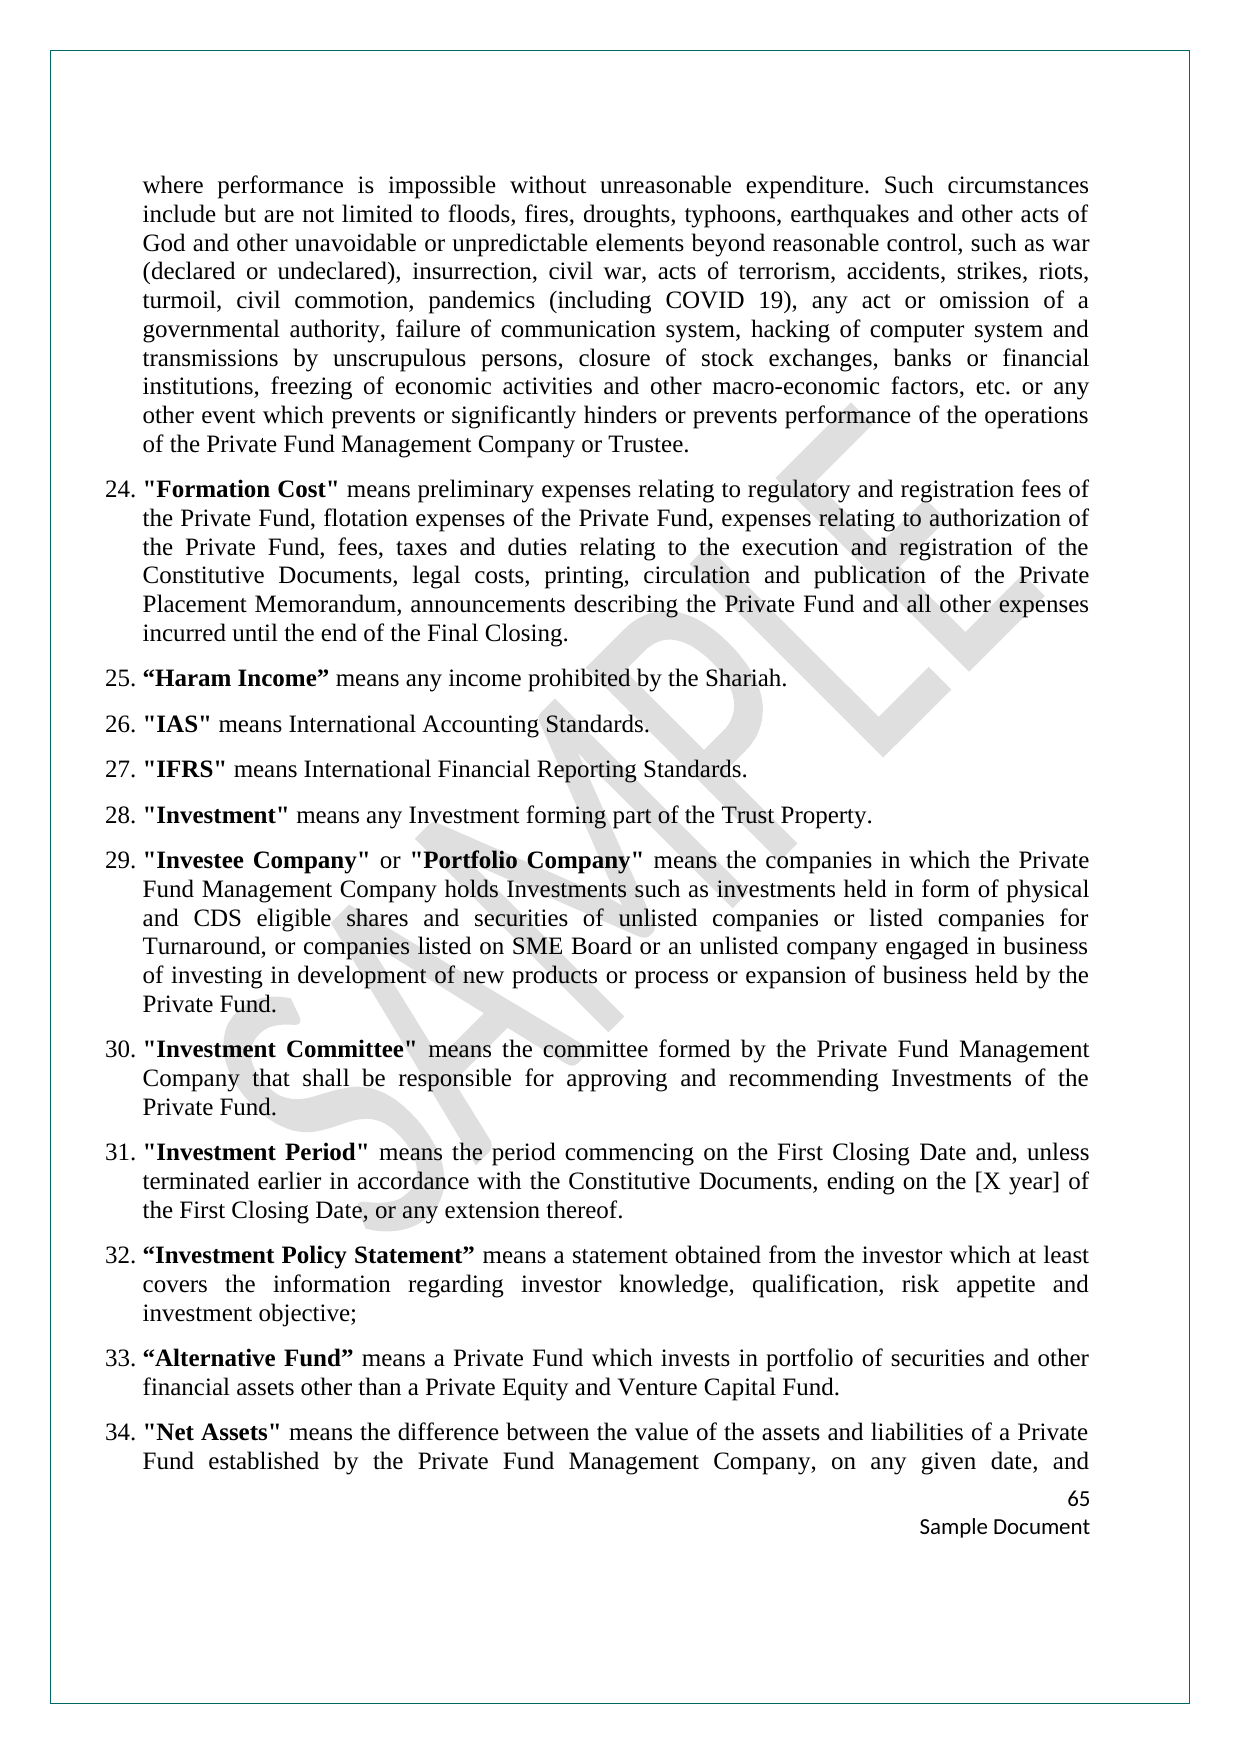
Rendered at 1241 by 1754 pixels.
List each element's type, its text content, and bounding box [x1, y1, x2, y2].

list "Investment Period" means the period commencing on the First Closing Date and, unless terminated earlier in accordance with the Constitutive Documents, ending on the [X year] of the First Closing Date, or any extension thereof. [105, 1137, 1090, 1223]
list "Investment Committee" means the committee formed by the Private Fund Management Company that shall be responsible for approving and recommending Investments of the Private Fund. [105, 1034, 1090, 1121]
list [105, 1417, 1090, 1475]
list "Investment" means any Investment forming part of the Trust Property. [105, 800, 1090, 828]
list "Investee Company" or "Portfolio Company" means the companies in which the Private Fund Management Company holds Investments such as investments held in form of physical and CDS eligible shares and securities of unlisted companies or listed companies for Turnaround, or companies listed on SME Board or an unlisted company engaged in business of investing in development of new products or process or expansion of business held by the Private Fund. [105, 845, 1090, 1018]
list "Formation Cost" means preliminary expenses relating to regulatory and registration fees of the Private Fund, flotation expenses of the Private Fund, expenses relating to authorization of the Private Fund, fees, taxes and duties relating to the execution and registration of the Constitutive Documents, legal costs, printing, circulation and publication of the Private Placement Memorandum, announcements describing the Private Fund and all other expenses incurred until the end of the Final Closing. [105, 474, 1090, 647]
list "IFRS" means International Financial Reporting Standards. [105, 754, 1090, 783]
list "IAS" means International Accounting Standards. [105, 709, 1090, 738]
list “Haram Income” means any income prohibited by the Shariah. [105, 663, 1090, 692]
list “Investment Policy Statement” means a statement obtained from the investor which at least covers the information regarding investor knowledge, qualification, risk appetite and investment objective; [105, 1240, 1090, 1326]
list “Alternative Fund” means a Private Fund which invests in portfolio of securities and other financial assets other than a Private Equity and Venture Capital Fund. [105, 1343, 1090, 1401]
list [105, 170, 1090, 458]
